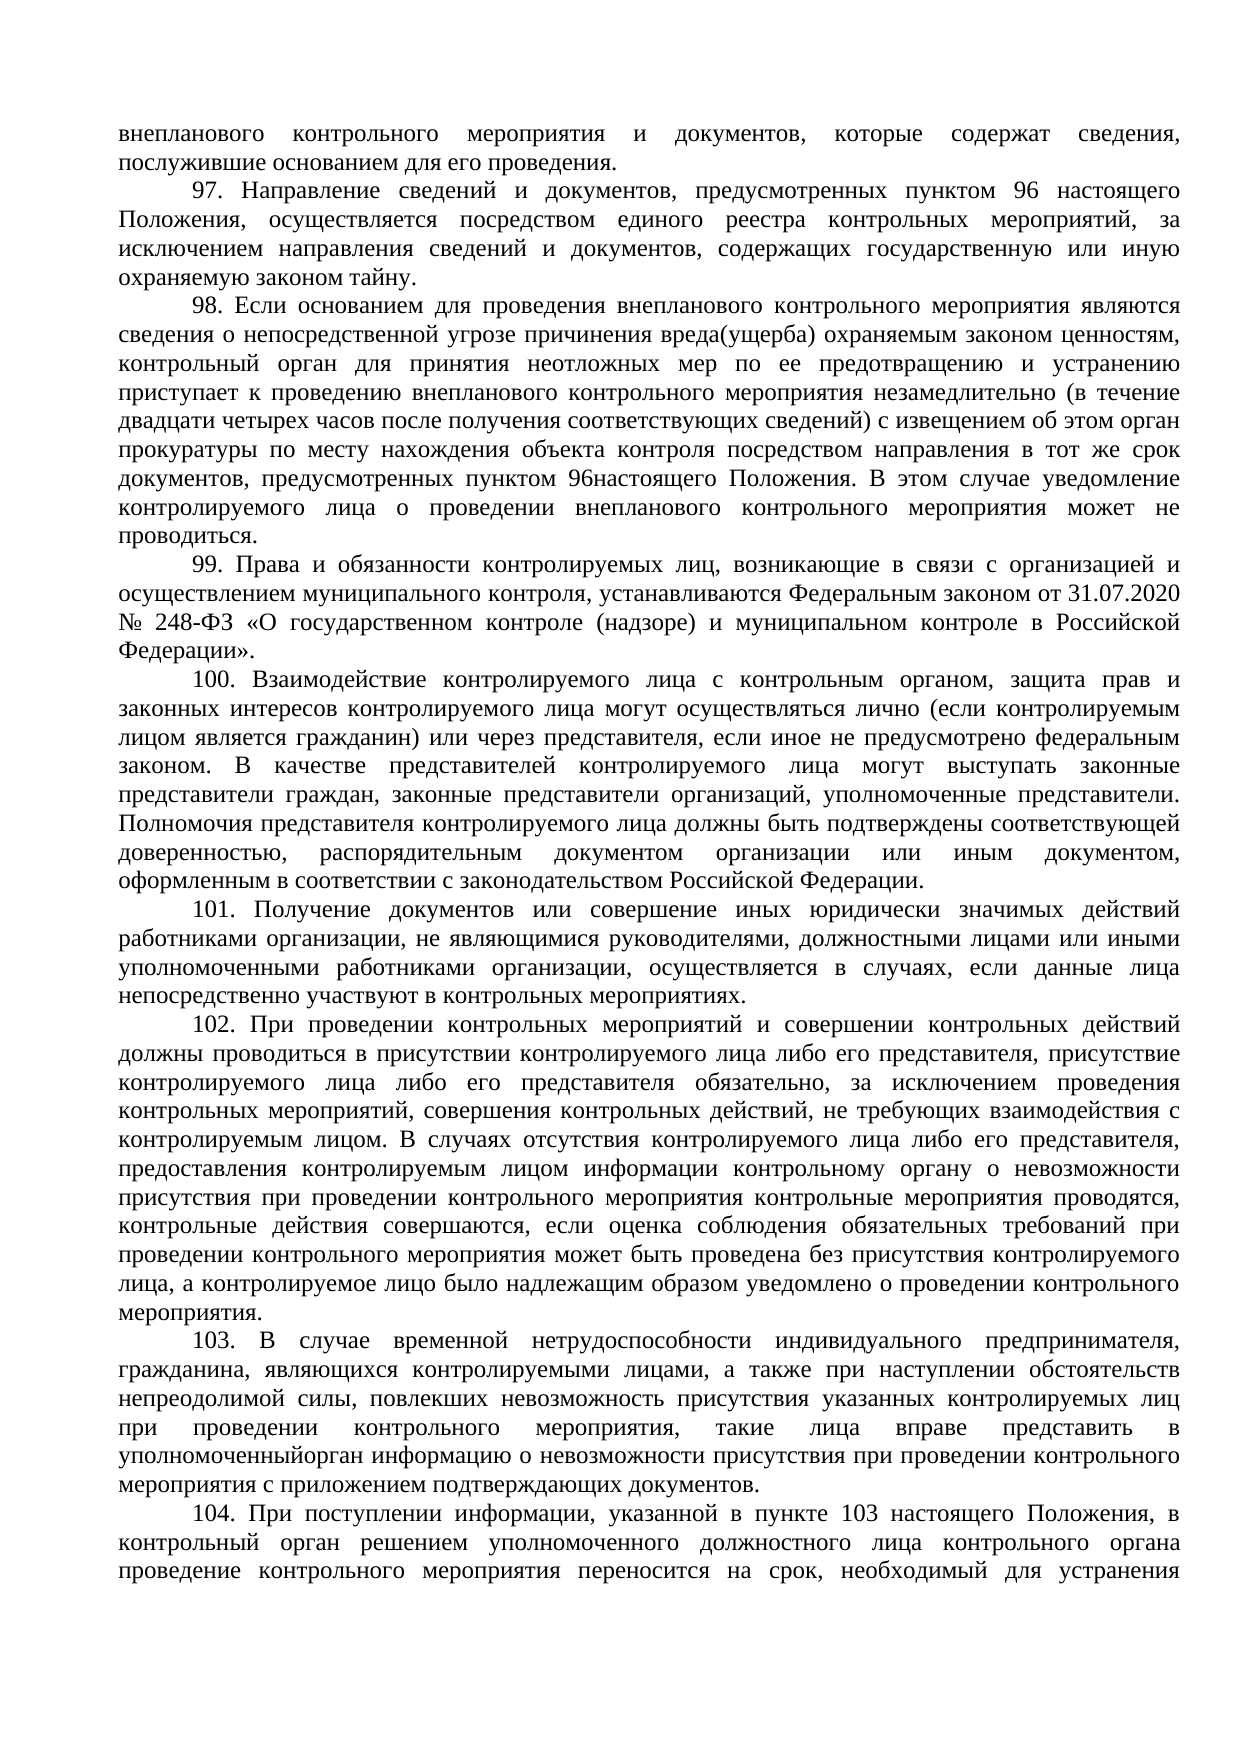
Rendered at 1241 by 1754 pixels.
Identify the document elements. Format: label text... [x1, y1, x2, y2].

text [118, 1498, 1181, 1584]
text 100. Взаимодействие контролируемого лица с контрольным органом, защита прав и законных интересов контролируемого лица могут осуществляться лично (если контролируемым лицом является гражданин) или через представителя, если иное не предусмотрено федеральным законом. В качестве представителей контролируемого лица могут выступать законные представители граждан, законные представители организаций, уполномоченные представители. Полномочия представителя контролируемого лица должны быть подтверждены соответствующей доверенностью, распорядительным документом организации или иным документом, оформленным в соответствии с законодательством Российской Федерации. [118, 664, 1181, 894]
text 97. Направление сведений и документов, предусмотренных пунктом 96 настоящего Положения, осуществляется посредством единого реестра контрольных мероприятий, за исключением направления сведений и документов, содержащих государственную или иную охраняемую законом тайну. [118, 176, 1181, 291]
text 102. При проведении контрольных мероприятий и совершении контрольных действий должны проводиться в присутствии контролируемого лица либо его представителя, присутствие контролируемого лица либо его представителя обязательно, за исключением проведения контрольных мероприятий, совершения контрольных действий, не требующих взаимодействия с контролируемым лицом. В случаях отсутствия контролируемого лица либо его представителя, предоставления контролируемым лицом информации контрольному органу о невозможности присутствия при проведении контрольного мероприятия контрольные мероприятия проводятся, контрольные действия совершаются, если оценка соблюдения обязательных требований при проведении контрольного мероприятия может быть проведена без присутствия контролируемого лица, а контролируемое лицо было надлежащим образом уведомлено о проведении контрольного мероприятия. [118, 1009, 1181, 1326]
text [118, 118, 1181, 176]
text 99. Права и обязанности контролируемых лиц, возникающие в связи с организацией и осуществлением муниципального контроля, устанавливаются Федеральным законом от 31.07.2020 № 248-ФЗ «О государственном контроле (надзоре) и муниципальном контроле в Российской Федерации». [118, 549, 1181, 664]
text 103. В случае временной нетрудоспособности индивидуального предпринимателя, гражданина, являющихся контролируемыми лицами, а также при наступлении обстоятельств непреодолимой силы, повлекших невозможность присутствия указанных контролируемых лиц при проведении контрольного мероприятия, такие лица вправе представить в уполномоченныйорган информацию о невозможности присутствия при проведении контрольного мероприятия с приложением подтверждающих документов. [118, 1326, 1181, 1498]
text 98. Если основанием для проведения внепланового контрольного мероприятия являются сведения о непосредственной угрозе причинения вреда(ущерба) охраняемым законом ценностям, контрольный орган для принятия неотложных мер по ее предотвращению и устранению приступает к проведению внепланового контрольного мероприятия незамедлительно (в течение двадцати четырех часов после получения соответствующих сведений) с извещением об этом орган прокуратуры по месту нахождения объекта контроля посредством направления в тот же срок документов, предусмотренных пунктом 96настоящего Положения. В этом случае уведомление контролируемого лица о проведении внепланового контрольного мероприятия может не проводиться. [118, 291, 1181, 549]
text 101. Получение документов или совершение иных юридически значимых действий работниками организации, не являющимися руководителями, должностными лицами или иными уполномоченными работниками организации, осуществляется в случаях, если данные лица непосредственно участвуют в контрольных мероприятиях. [118, 894, 1181, 1009]
